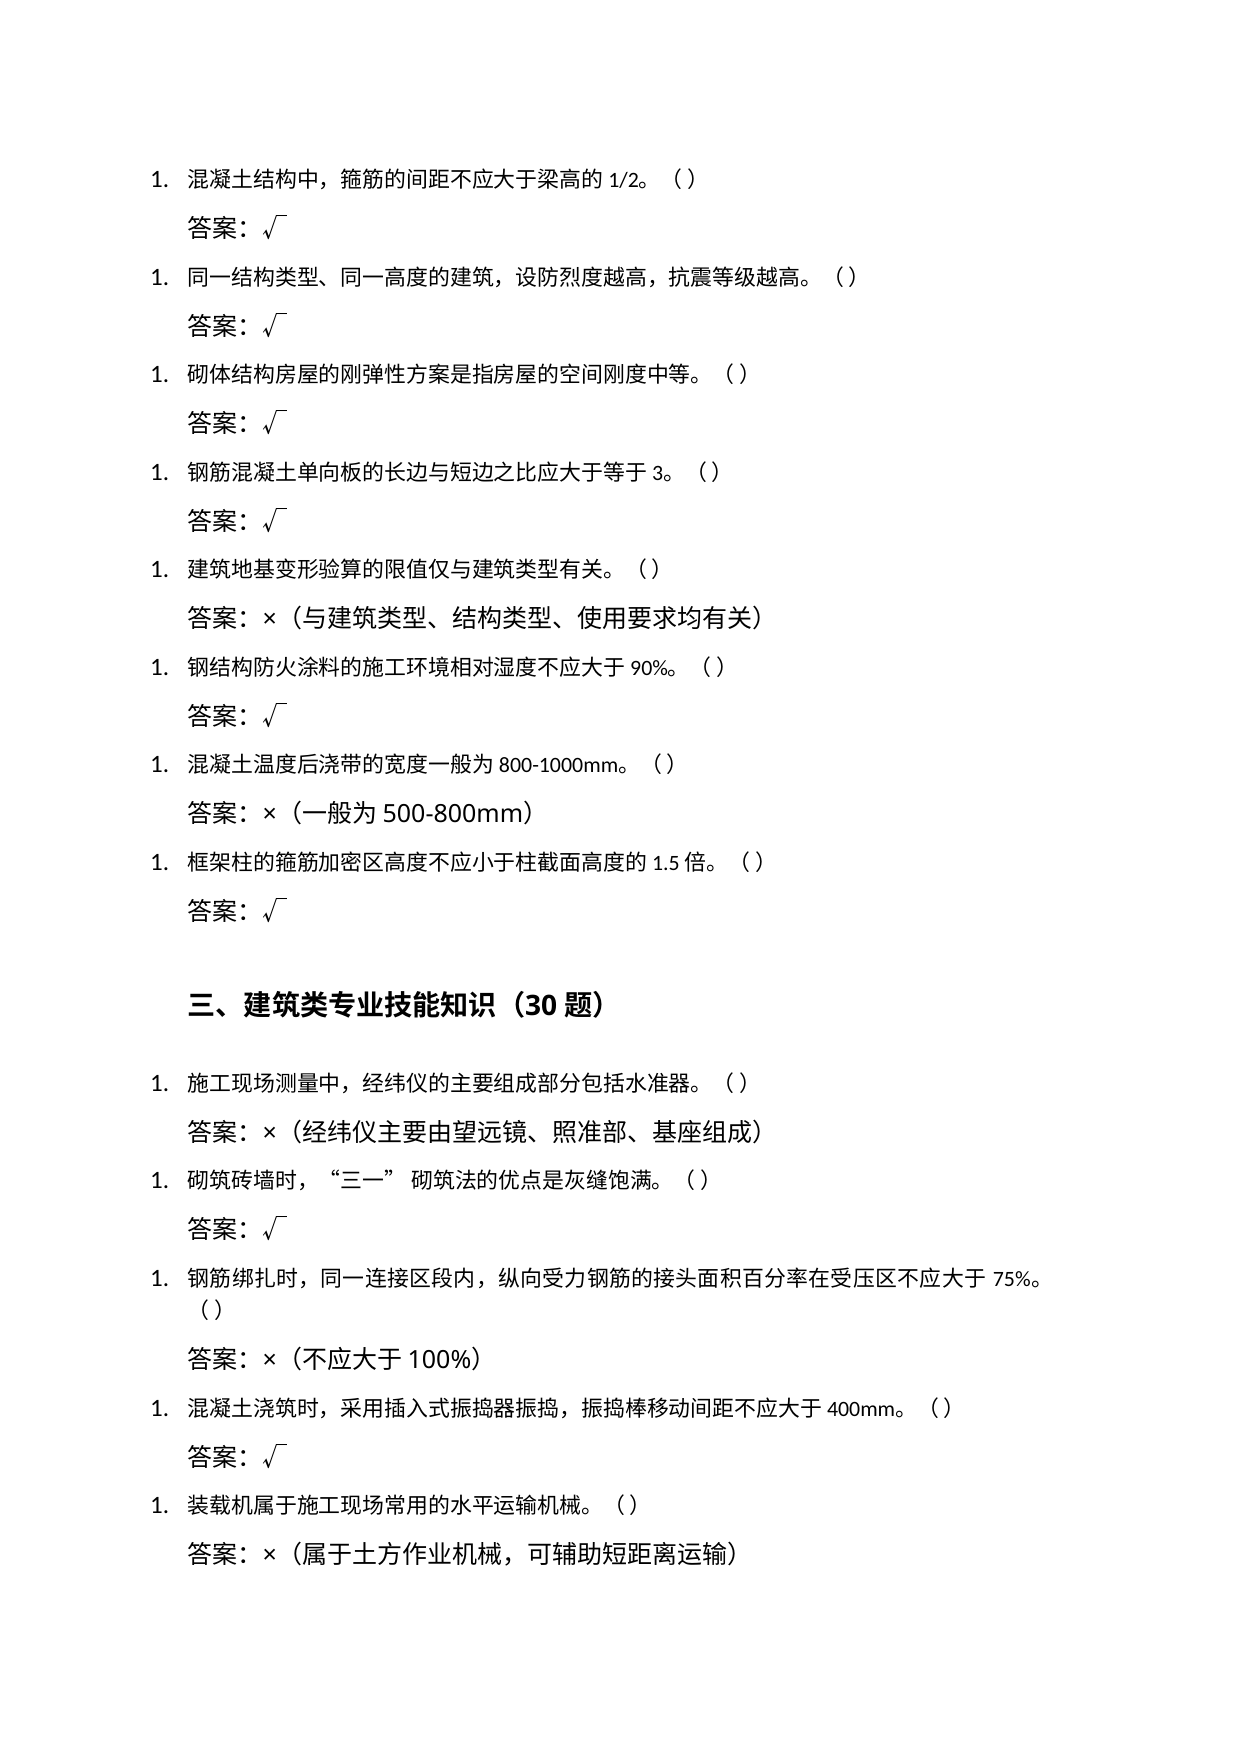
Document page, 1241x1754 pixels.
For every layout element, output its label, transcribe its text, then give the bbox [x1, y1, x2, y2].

text 答案：√ [187, 1423, 1053, 1488]
list 建筑地基变形验算的限值仅与建筑类型有关。（ ） [150, 552, 1053, 584]
list 装载机属于施工现场常用的水平运输机械。（ ） [150, 1488, 1053, 1520]
list 砌筑砖墙时，“三一” 砌筑法的优点是灰缝饱满。（ ） [150, 1163, 1053, 1195]
list 钢筋绑扎时，同一连接区段内，纵向受力钢筋的接头面积百分率在受压区不应大于 75%。（ ） [150, 1260, 1053, 1325]
text 答案：√ [187, 682, 1053, 747]
text 答案：×（一般为 500-800mm） [187, 779, 1053, 844]
list 施工现场测量中，经纬仪的主要组成部分包括水准器。（ ） [150, 1065, 1053, 1098]
list 钢筋混凝土单向板的长边与短边之比应大于等于 3。（ ） [150, 454, 1053, 487]
list 框架柱的箍筋加密区高度不应小于柱截面高度的 1.5 倍。（ ） [150, 844, 1053, 877]
text 答案：√ [187, 1195, 1053, 1260]
text 答案：√ [187, 877, 1053, 942]
text 答案：×（经纬仪主要由望远镜、照准部、基座组成） [187, 1098, 1053, 1163]
text 答案：×（与建筑类型、结构类型、使用要求均有关） [187, 584, 1053, 649]
subtitle 三、建筑类专业技能知识（30 题） [187, 971, 1053, 1036]
text 答案：√ [187, 194, 1053, 259]
text 答案：×（属于土方作业机械，可辅助短距离运输） [187, 1520, 1053, 1585]
text 答案：√ [187, 389, 1053, 454]
list 砌体结构房屋的刚弹性方案是指房屋的空间刚度中等。（ ） [150, 357, 1053, 389]
text 答案：√ [187, 487, 1053, 552]
list 混凝土结构中，箍筋的间距不应大于梁高的 1/2。（ ） [150, 162, 1053, 194]
list 同一结构类型、同一高度的建筑，设防烈度越高，抗震等级越高。（ ） [150, 259, 1053, 292]
text 答案：√ [187, 292, 1053, 357]
list 混凝土温度后浇带的宽度一般为 800-1000mm。（ ） [150, 747, 1053, 779]
list 混凝土浇筑时，采用插入式振捣器振捣，振捣棒移动间距不应大于 400mm。（ ） [150, 1390, 1053, 1423]
list 钢结构防火涂料的施工环境相对湿度不应大于 90%。（ ） [150, 649, 1053, 682]
text 答案：×（不应大于 100%） [187, 1325, 1053, 1390]
